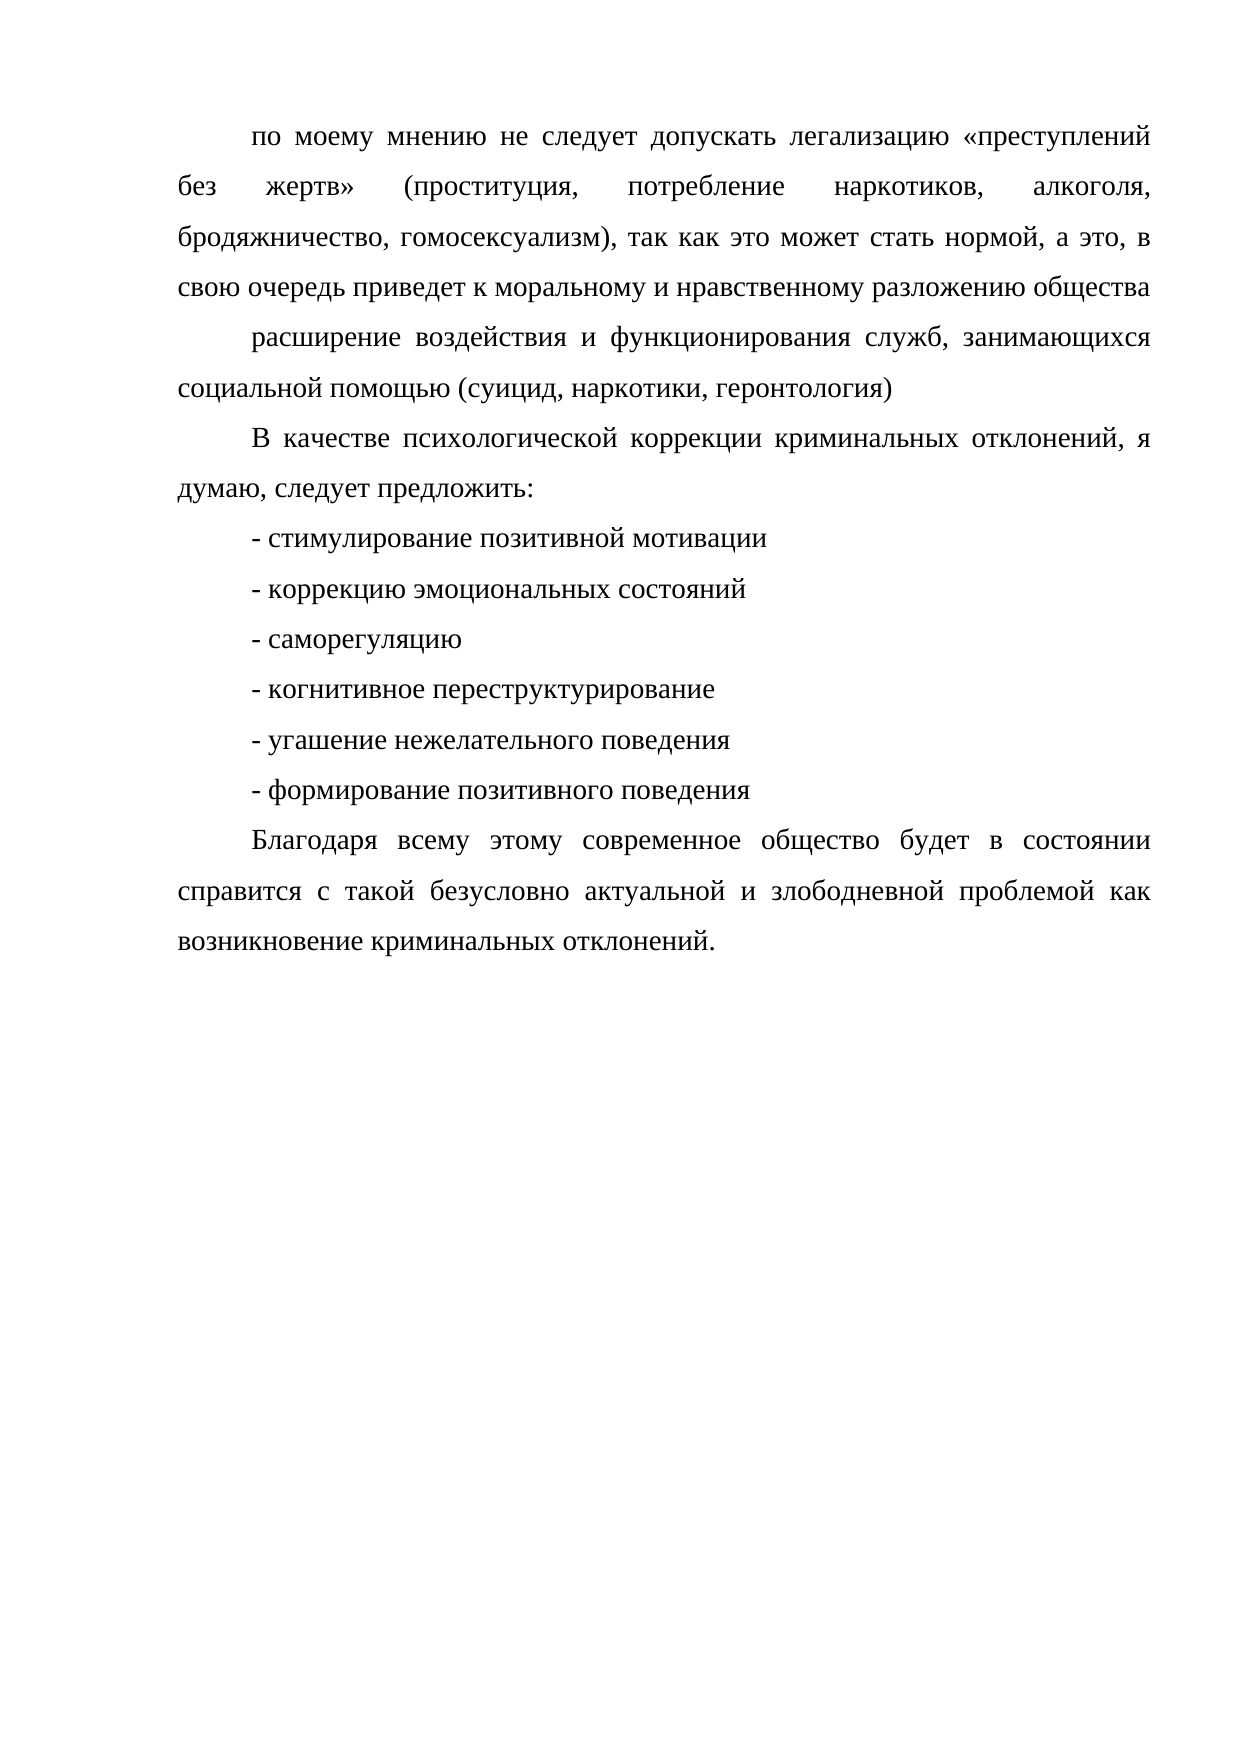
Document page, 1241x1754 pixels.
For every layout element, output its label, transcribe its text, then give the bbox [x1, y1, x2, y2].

text Благодаря всему этому современное общество будет в состоянии справится с такой безусловно актуальной и злободневной проблемой как возникновение криминальных отклонений. [177, 822, 1152, 957]
text - саморегуляцию [177, 621, 1152, 655]
text - коррекцию эмоциональных состояний [177, 571, 1152, 604]
text - угашение нежелательного поведения [177, 722, 1152, 755]
text по моему мнению не следует допускать легализацию «преступлений без жертв» (проституция, потребление наркотиков, алкоголя, бродяжничество, гомосексуализм), так как это может стать нормой, а это, в свою очередь приведет к моральному и нравственному разложению общества [177, 118, 1152, 303]
text В качестве психологической коррекции криминальных отклонений, я думаю, следует предложить: [177, 420, 1152, 504]
text - формирование позитивного поведения [177, 772, 1152, 806]
text - когнитивное переструктурирование [177, 672, 1152, 705]
text расширение воздействия и функционирования служб, занимающихся социальной помощью (суицид, наркотики, геронтология) [177, 319, 1152, 403]
text - стимулирование позитивной мотивации [177, 521, 1152, 554]
